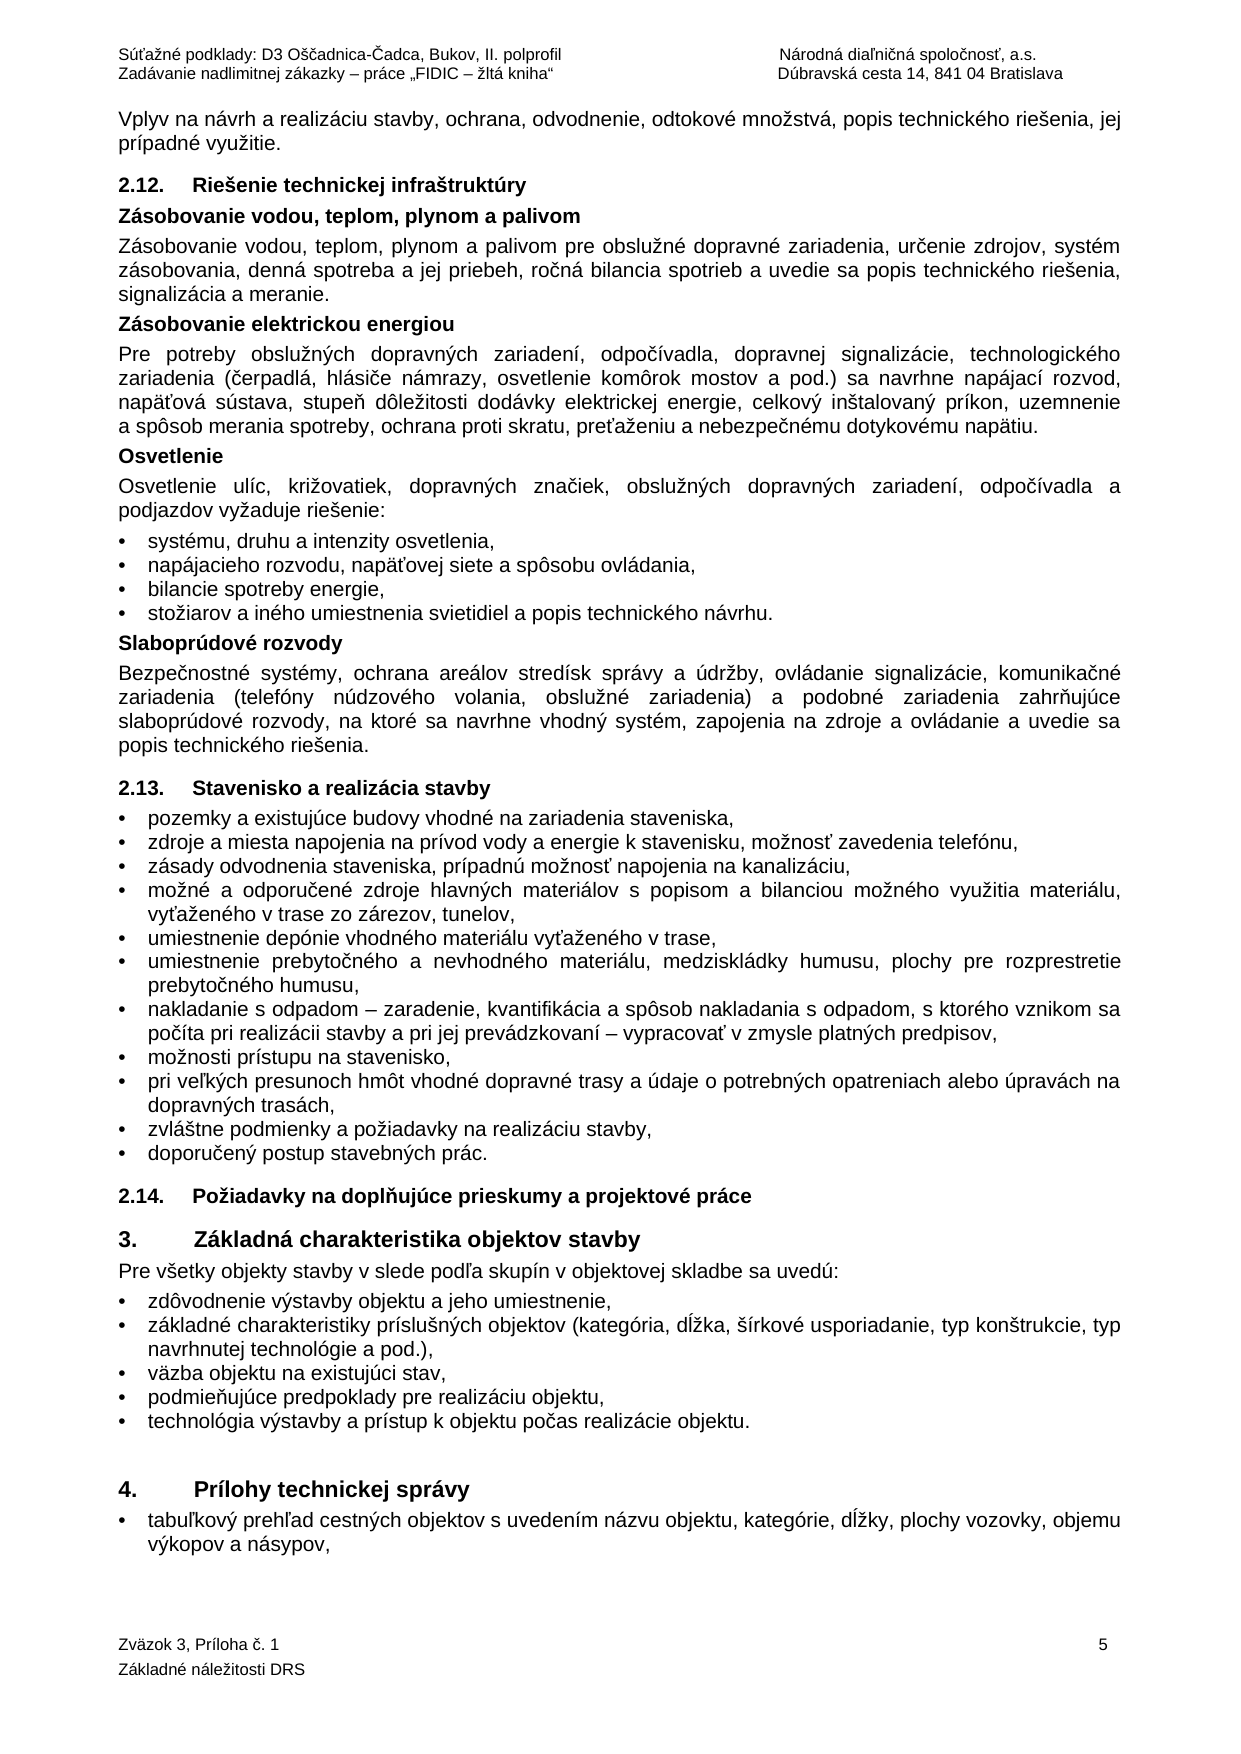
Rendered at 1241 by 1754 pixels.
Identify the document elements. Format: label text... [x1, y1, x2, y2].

list doporučený postup stavebných prác. [118, 1141, 1122, 1165]
list možnosti prístupu na stavenisko, [118, 1045, 1122, 1069]
list zásady odvodnenia staveniska, prípadnú možnosť napojenia na kanalizáciu, [118, 853, 1122, 877]
text Osvetlenie [118, 444, 1122, 468]
list Základná charakteristika objektov stavby [118, 1226, 1122, 1253]
list nakladanie s odpadom – zaradenie, kvantifikácia a spôsob nakladania s odpadom, s ktorého vznikom sa počíta pri realizácii stavby a pri jej prevádzkovaní – vypracovať v zmysle platných predpisov, [118, 997, 1122, 1045]
text Pre všetky objekty stavby v slede podľa skupín v objektovej skladbe sa uvedú: [118, 1259, 1122, 1283]
text Zásobovanie elektrickou energiou [118, 312, 1122, 336]
text Pre potreby obslužných dopravných zariadení, odpočívadla, dopravnej signalizácie, technologického zariadenia (čerpadlá, hlásiče námrazy, osvetlenie komôrok mostov a pod.) sa navrhne napájací rozvod, napäťová sústava, stupeň dôležitosti dodávky elektrickej energie, celkový inštalovaný príkon, uzemnenie a spôsob merania spotreby, ochrana proti skratu, preťaženiu a nebezpečnému dotykovému napätiu. [118, 342, 1122, 438]
list umiestnenie prebytočného a nevhodného materiálu, medziskládky humusu, plochy pre rozprestretie prebytočného humusu, [118, 949, 1122, 997]
list pri veľkých presunoch hmôt vhodné dopravné trasy a údaje o potrebných opatreniach alebo úpravách na dopravných trasách, [118, 1069, 1122, 1117]
list tabuľkový prehľad cestných objektov s uvedením názvu objektu, kategórie, dĺžky, plochy vozovky, objemu výkopov a násypov, [118, 1508, 1122, 1556]
list podmieňujúce predpoklady pre realizáciu objektu, [118, 1385, 1122, 1409]
list bilancie spotreby energie, [118, 576, 1122, 600]
list Prílohy technickej správy [118, 1476, 1122, 1502]
list technológia výstavby a prístup k objektu počas realizácie objektu. [118, 1409, 1122, 1433]
text Vplyv na návrh a realizáciu stavby, ochrana, odvodnenie, odtokové množstvá, popis technického riešenia, jej prípadné využitie. [118, 107, 1122, 154]
list zvláštne podmienky a požiadavky na realizáciu stavby, [118, 1117, 1122, 1141]
list väzba objektu na existujúci stav, [118, 1361, 1122, 1385]
list Požiadavky na doplňujúce prieskumy a projektové práce [118, 1184, 1122, 1208]
text Osvetlenie ulíc, križovatiek, dopravných značiek, obslužných dopravných zariadení, odpočívadla a podjazdov vyžaduje riešenie: [118, 474, 1122, 522]
list Stavenisko a realizácia stavby [118, 775, 1122, 799]
list možné a odporučené zdroje hlavných materiálov s popisom a bilanciou možného využitia materiálu, vyťaženého v trase zo zárezov, tunelov, [118, 877, 1122, 925]
list napájacieho rozvodu, napäťovej siete a spôsobu ovládania, [118, 552, 1122, 576]
list Riešenie technickej infraštruktúry [118, 173, 1122, 197]
list zdroje a miesta napojenia na prívod vody a energie k stavenisku, možnosť zavedenia telefónu, [118, 829, 1122, 853]
list stožiarov a iného umiestnenia svietidiel a popis technického návrhu. [118, 600, 1122, 624]
list umiestnenie depónie vhodného materiálu vyťaženého v trase, [118, 925, 1122, 949]
text Bezpečnostné systémy, ochrana areálov stredísk správy a údržby, ovládanie signalizácie, komunikačné zariadenia (telefóny núdzového volania, obslužné zariadenia) a podobné zariadenia zahrňujúce slaboprúdové rozvody, na ktoré sa navrhne vhodný systém, zapojenia na zdroje a ovládanie a uvedie sa popis technického riešenia. [118, 661, 1122, 757]
list pozemky a existujúce budovy vhodné na zariadenia staveniska, [118, 806, 1122, 829]
text Zásobovanie vodou, teplom, plynom a palivom pre obslužné dopravné zariadenia, určenie zdrojov, systém zásobovania, denná spotreba a jej priebeh, ročná bilancia spotrieb a uvedie sa popis technického riešenia, signalizácia a meranie. [118, 234, 1122, 306]
list zdôvodnenie výstavby objektu a jeho umiestnenie, [118, 1289, 1122, 1313]
list systému, druhu a intenzity osvetlenia, [118, 528, 1122, 552]
text Zásobovanie vodou, teplom, plynom a palivom [118, 203, 1122, 227]
text Slaboprúdové rozvody [118, 631, 1122, 654]
list základné charakteristiky príslušných objektov (kategória, dĺžka, šírkové usporiadanie, typ konštrukcie, typ navrhnutej technológie a pod.), [118, 1313, 1122, 1361]
